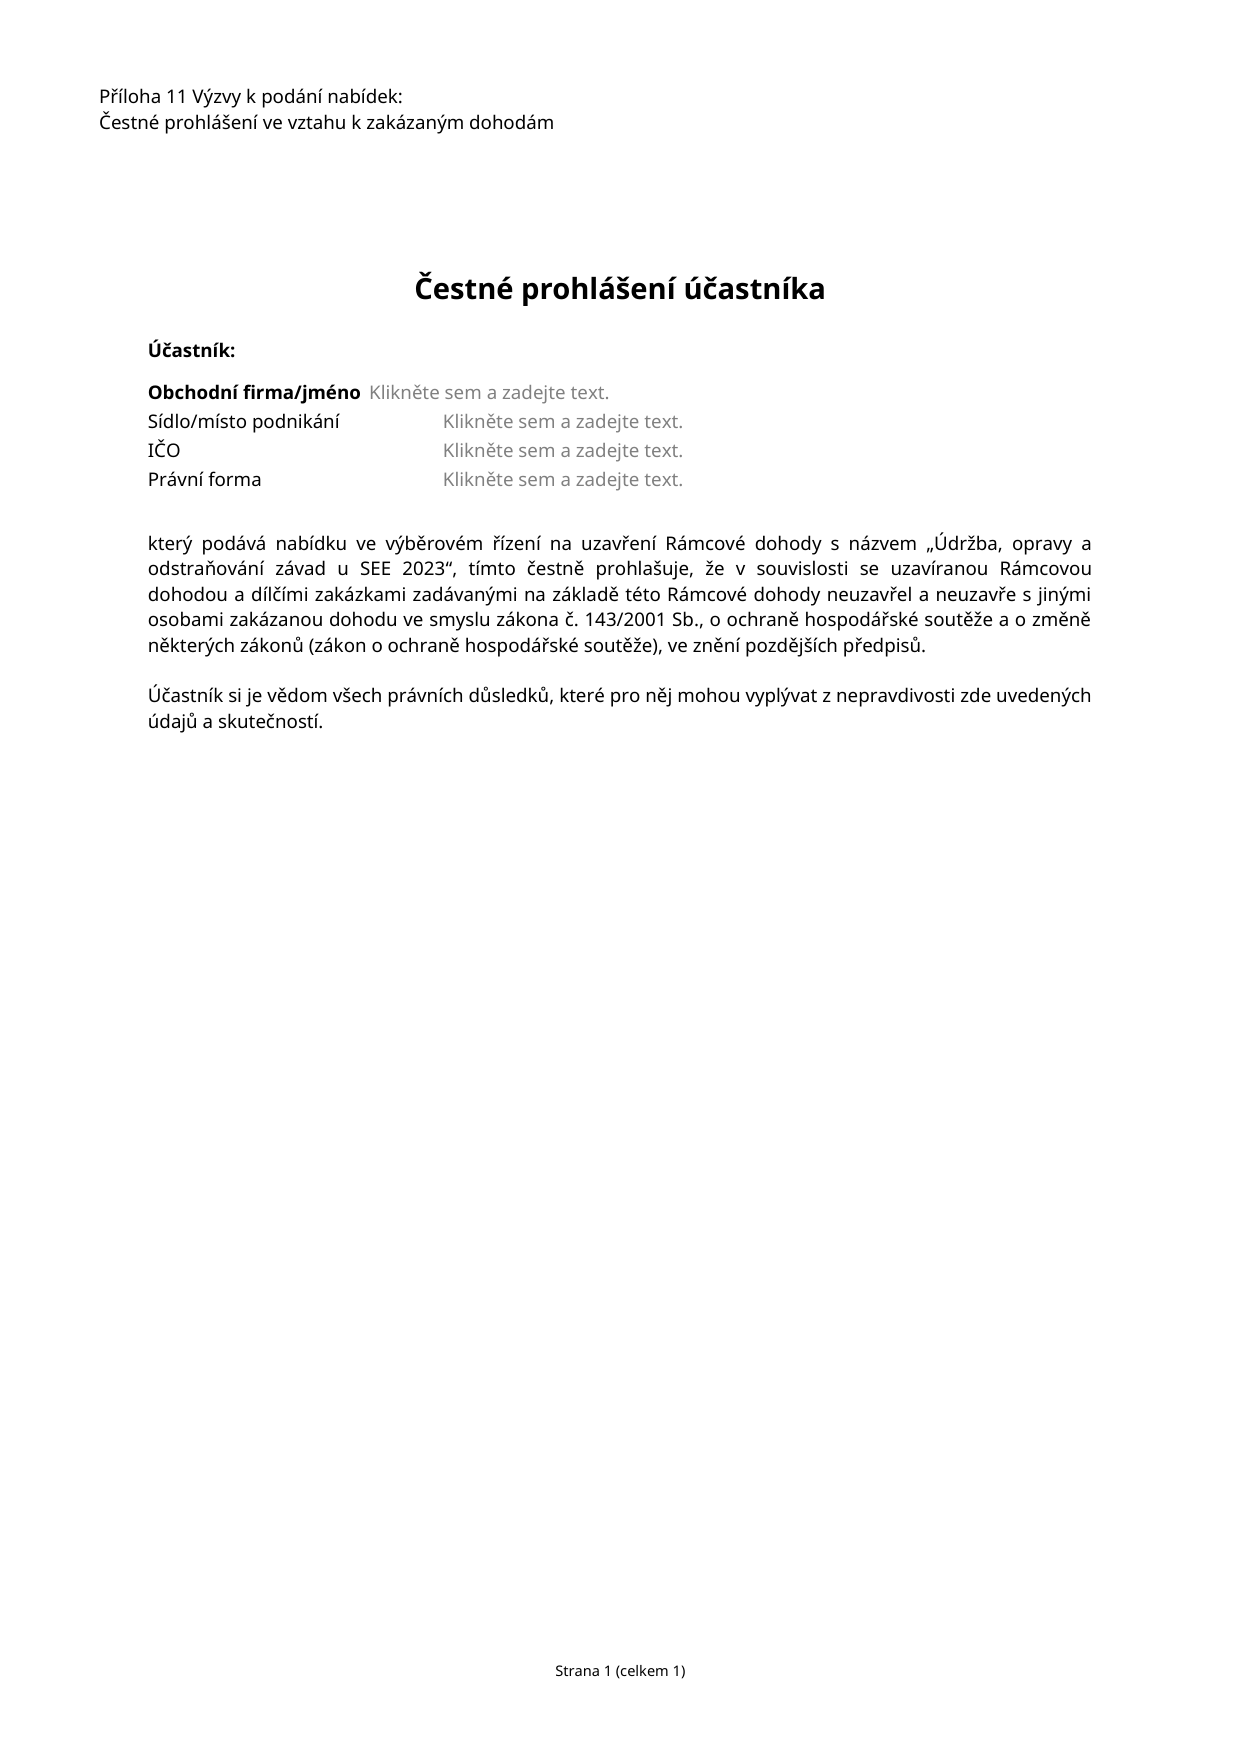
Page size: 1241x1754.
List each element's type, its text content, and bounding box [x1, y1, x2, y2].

text Právní forma [148, 463, 1093, 492]
text Účastník: [148, 333, 1093, 364]
text Účastník si je vědom všech právních důsledků, které pro něj mohou vyplývat z nepravdivosti zde uvedených údajů a skutečností. [148, 683, 1093, 734]
text IČO [148, 434, 1093, 463]
text Obchodní firma/jméno [148, 376, 1093, 405]
text který podává nabídku ve výběrovém řízení na uzavření Rámcové dohody s názvem „Údržba, opravy a odstraňování závad u SEE 2023“, tímto čestně prohlašuje, že v souvislosti se uzavíranou Rámcovou dohodou a dílčími zakázkami zadávanými na základě této Rámcové dohody neuzavřel a neuzavře s jinými osobami zakázanou dohodu ve smyslu zákona č. 143/2001 Sb., o ochraně hospodářské soutěže a o změně některých zákonů (zákon o ochraně hospodářské soutěže), ve znění pozdějších předpisů. [148, 530, 1093, 658]
text Sídlo/místo podnikání [148, 405, 1093, 434]
title Čestné prohlášení účastníka [148, 268, 1093, 308]
